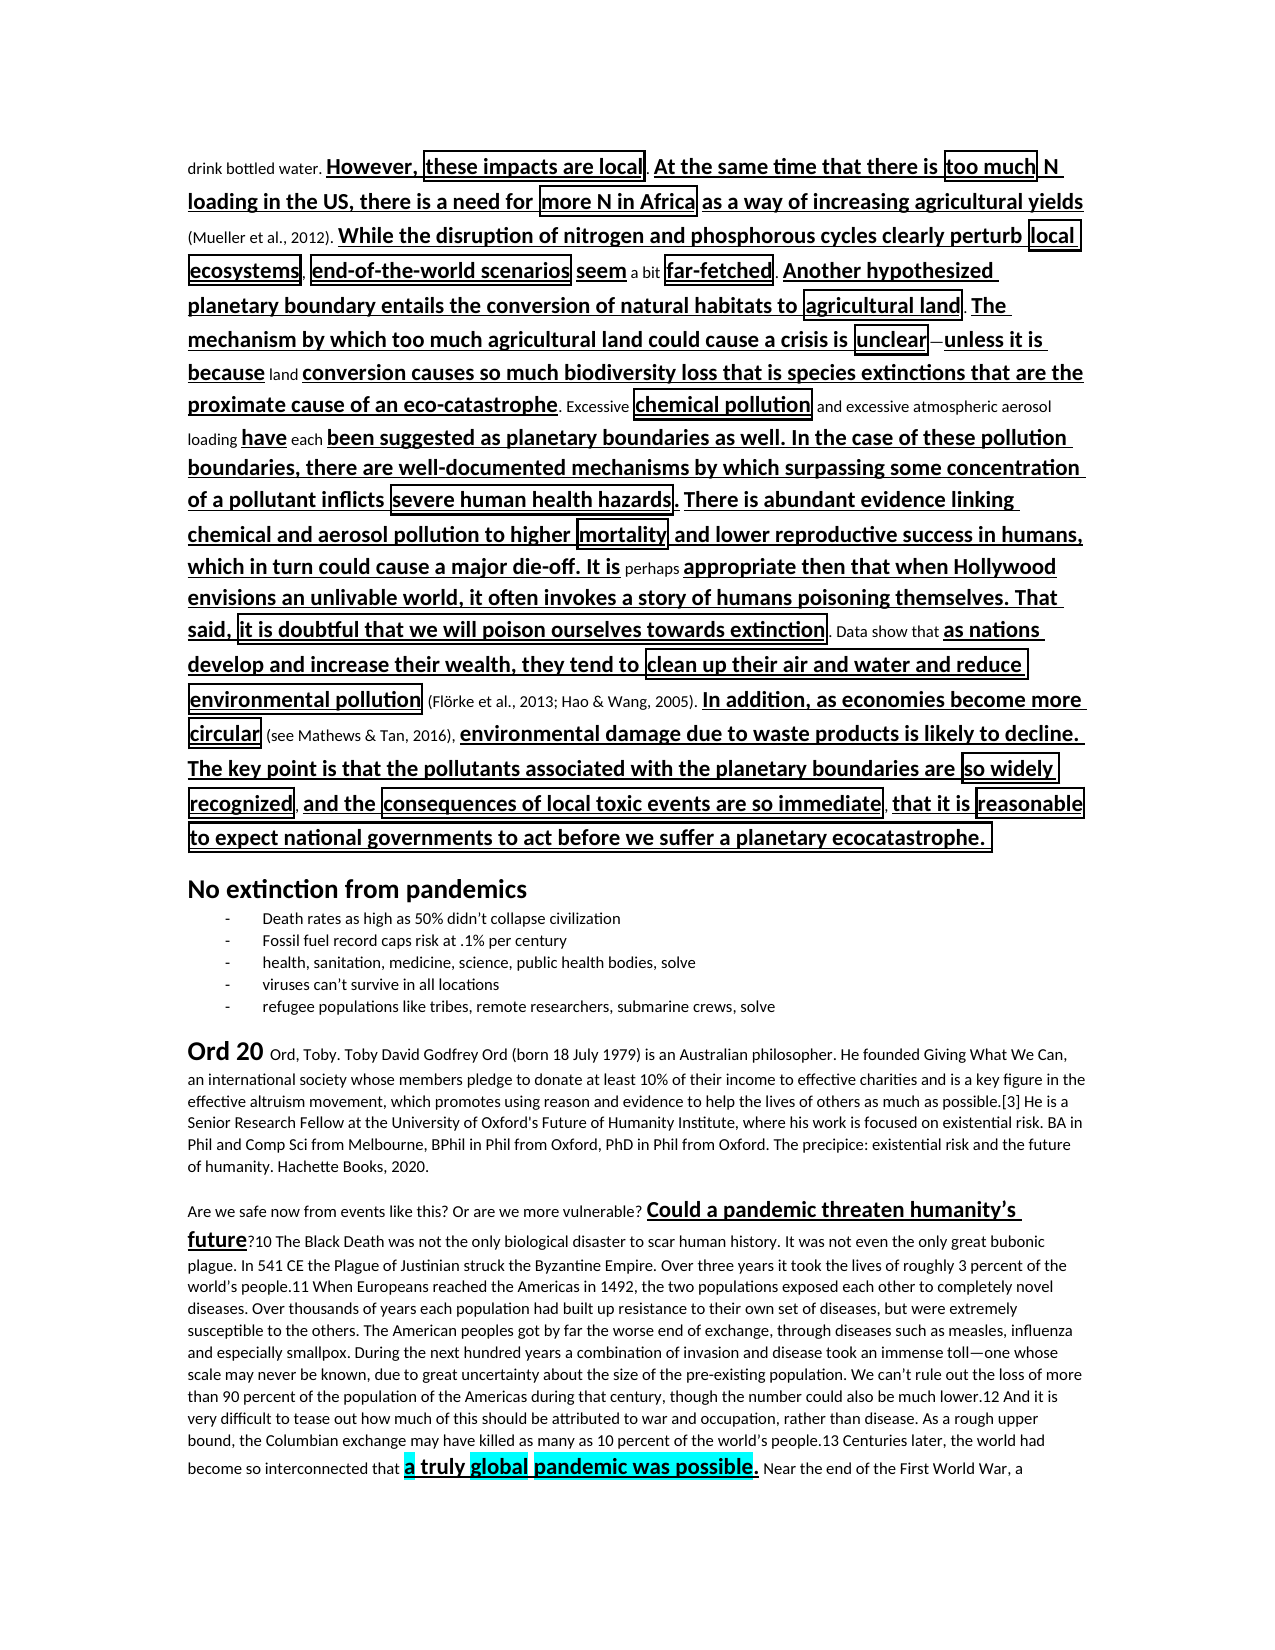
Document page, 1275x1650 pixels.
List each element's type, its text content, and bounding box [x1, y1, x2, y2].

subtitle No extinction from pandemics [187, 873, 1087, 906]
list refugee populations like tribes, remote researchers, submarine crews, solve [225, 996, 1087, 1016]
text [187, 1195, 1087, 1480]
list viruses can’t survive in all locations [225, 974, 1087, 994]
list Death rates as high as 50% didn’t collapse civilization [225, 908, 1087, 929]
text Ord 20 Ord, Toby. Toby David Godfrey Ord (born 18 July 1979) is an Australian philosopher. He founded Giving What We Can, an international society whose members pledge to donate at least 10% of their income to effective charities and is a key figure in the effective altruism movement, which promotes using reason and evidence to help the lives of others as much as possible.[3] He is a Senior Research Fellow at the University of Oxford's Future of Humanity Institute, where his work is focused on existential risk. BA in Phil and Comp Sci from Melbourne, BPhil in Phil from Oxford, PhD in Phil from Oxford. The precipice: existential risk and the future of humanity. Hachette Books, 2020. [187, 1034, 1087, 1177]
list Fossil fuel record caps risk at .1% per century [225, 930, 1087, 951]
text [187, 150, 1087, 853]
list health, sanitation, medicine, science, public health bodies, solve [225, 952, 1087, 972]
